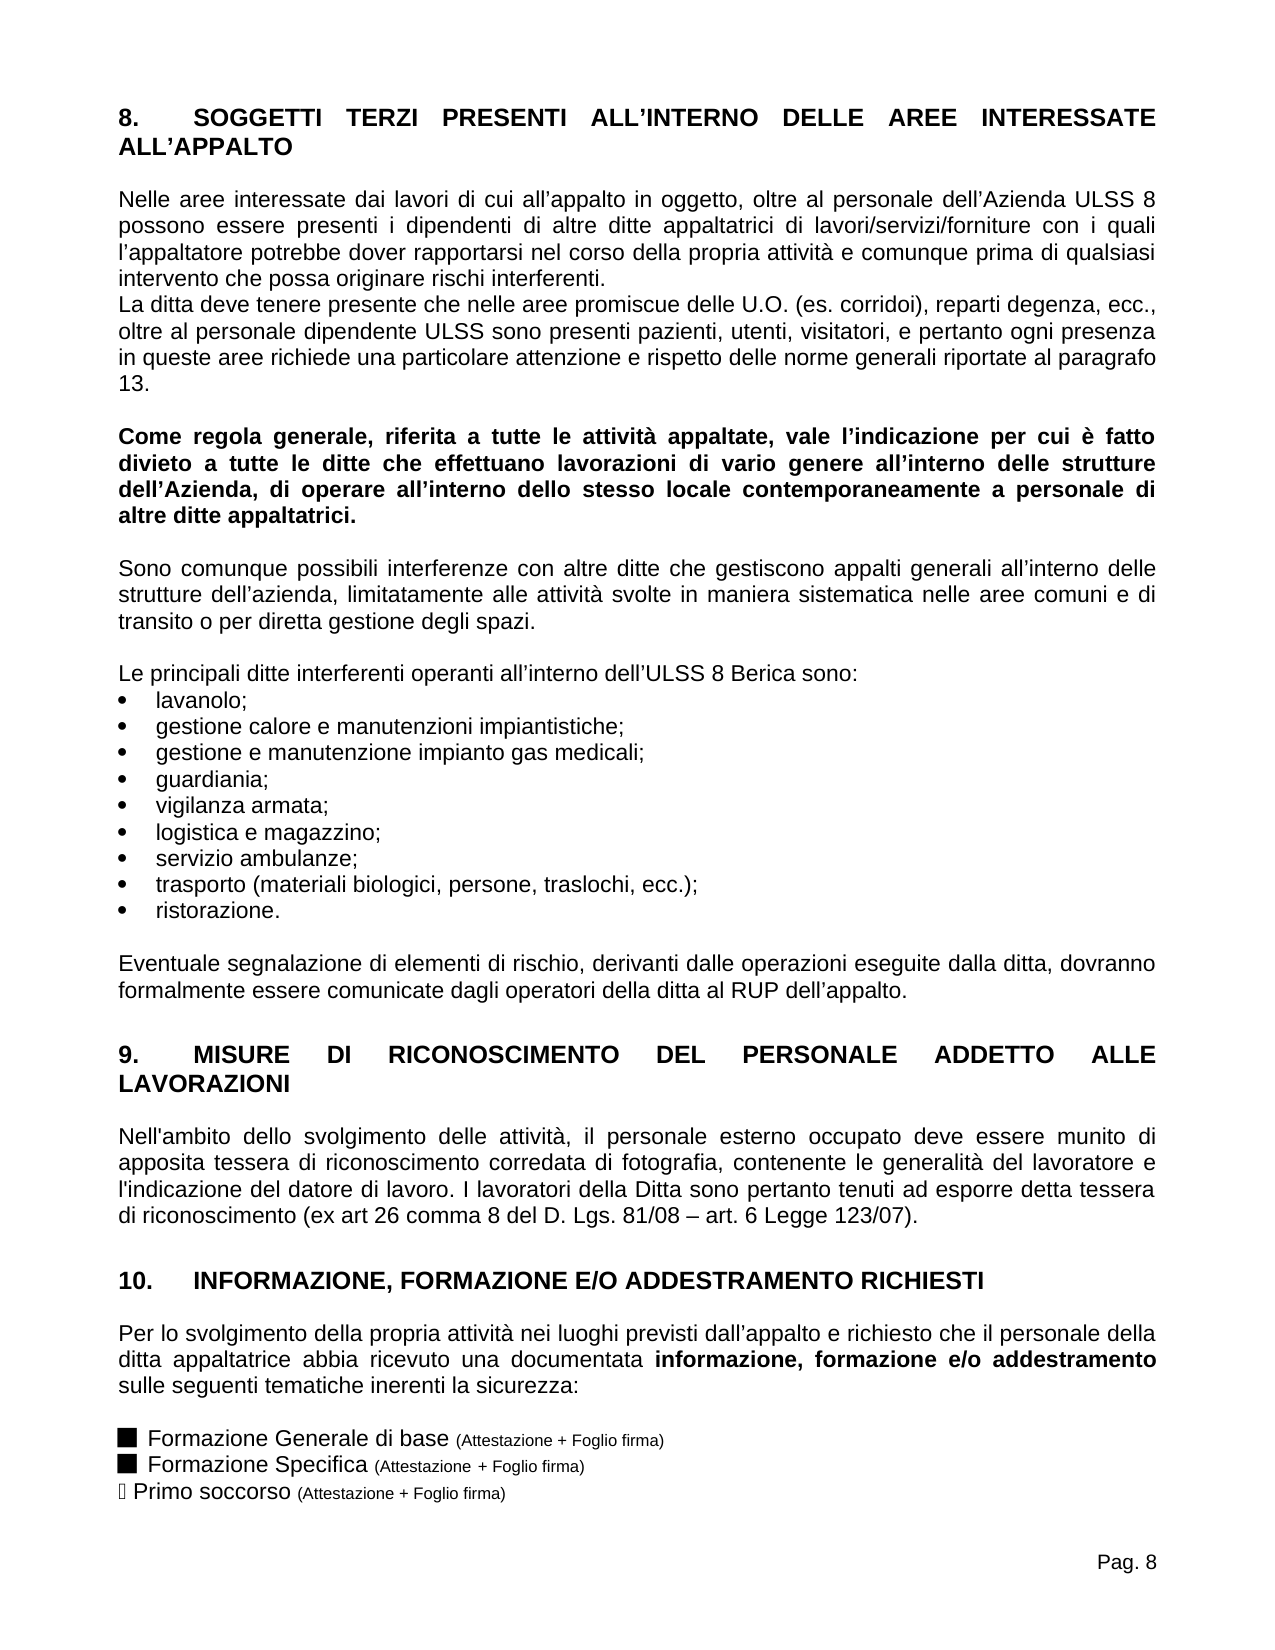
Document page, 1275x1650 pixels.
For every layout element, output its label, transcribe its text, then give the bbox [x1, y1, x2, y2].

text Come regola generale, riferita a tutte le attività appaltate, vale l’indicazione per cui è fatto divieto a tutte le ditte che effettuano lavorazioni di vario genere all’interno delle strutture dell’Azienda, di operare all’interno dello stesso locale contemporaneamente a personale di altre ditte appaltatrici. [118, 423, 1157, 528]
text Primo soccorso (Attestazione + Foglio firma) [118, 1478, 1157, 1504]
text Nell'ambito dello svolgimento delle attività, il personale esterno occupato deve essere munito di apposita tessera di riconoscimento corredata di fotografia, contenente le generalità del lavoratore e l'indicazione del datore di lavoro. I lavoratori della Ditta sono pertanto tenuti ad esporre detta tessera di riconoscimento (ex art 26 comma 8 del D. Lgs. 81/08 – art. 6 Legge 123/07). [118, 1123, 1157, 1228]
text Per lo svolgimento della propria attività nei luoghi previsti dall’appalto e richiesto che il personale della ditta appaltatrice abbia ricevuto una documentata informazione, formazione e/o addestramento sulle seguenti tematiche inerenti la sicurezza: [118, 1319, 1157, 1399]
text Le principali ditte interferenti operanti all’interno dell’ULSS 8 Berica sono: [118, 660, 1157, 687]
list gestione e manutenzione impianto gas medicali; [118, 739, 1157, 766]
list logistica e magazzino; [118, 818, 1157, 845]
text Sono comunque possibili interferenze con altre ditte che gestiscono appalti generali all’interno delle strutture dell’azienda, limitatamente alle attività svolte in maniera sistematica nelle aree comuni e di transito o per diretta gestione degli spazi. [118, 555, 1157, 634]
list ristorazione. [118, 897, 1157, 924]
list servizio ambulanze; [118, 845, 1157, 871]
list guardiania; [118, 766, 1157, 792]
list vigilanza armata; [118, 792, 1157, 818]
text Nelle aree interessate dai lavori di cui all’appalto in oggetto, oltre al personale dell’Azienda ULSS 8 possono essere presenti i dipendenti di altre ditte appaltatrici di lavori/servizi/forniture con i quali l’appaltatore potrebbe dover rapportarsi nel corso della propria attività e comunque prima di qualsiasi intervento che possa originare rischi interferenti. [118, 186, 1157, 291]
subtitle 10. INFORMAZIONE, FORMAZIONE E/O ADDESTRAMENTO RICHIESTI [118, 1266, 1157, 1294]
text Eventuale segnalazione di elementi di rischio, derivanti dalle operazioni eseguite dalla ditta, dovranno formalmente essere comunicate dagli operatori della ditta al RUP dell’appalto. [118, 950, 1157, 1003]
subtitle 8. SOGGETTI TERZI PRESENTI ALL’INTERNO DELLE AREE INTERESSATE ALL’APPALTO [118, 103, 1157, 161]
list gestione calore e manutenzioni impiantistiche; [118, 713, 1157, 739]
list lavanolo; [118, 687, 1157, 713]
text Formazione Specifica (Attestazione + Foglio firma) [118, 1451, 1157, 1478]
list trasporto (materiali biologici, persone, traslochi, ecc.); [118, 871, 1157, 897]
subtitle 9. MISURE DI RICONOSCIMENTO DEL PERSONALE ADDETTO ALLE LAVORAZIONI [118, 1040, 1157, 1098]
text La ditta deve tenere presente che nelle aree promiscue delle U.O. (es. corridoi), reparti degenza, ecc., oltre al personale dipendente ULSS sono presenti pazienti, utenti, visitatori, e pertanto ogni presenza in queste aree richiede una particolare attenzione e rispetto delle norme generali riportate al paragrafo 13. [118, 291, 1157, 397]
text Formazione Generale di base (Attestazione + Foglio firma) [118, 1425, 1157, 1451]
